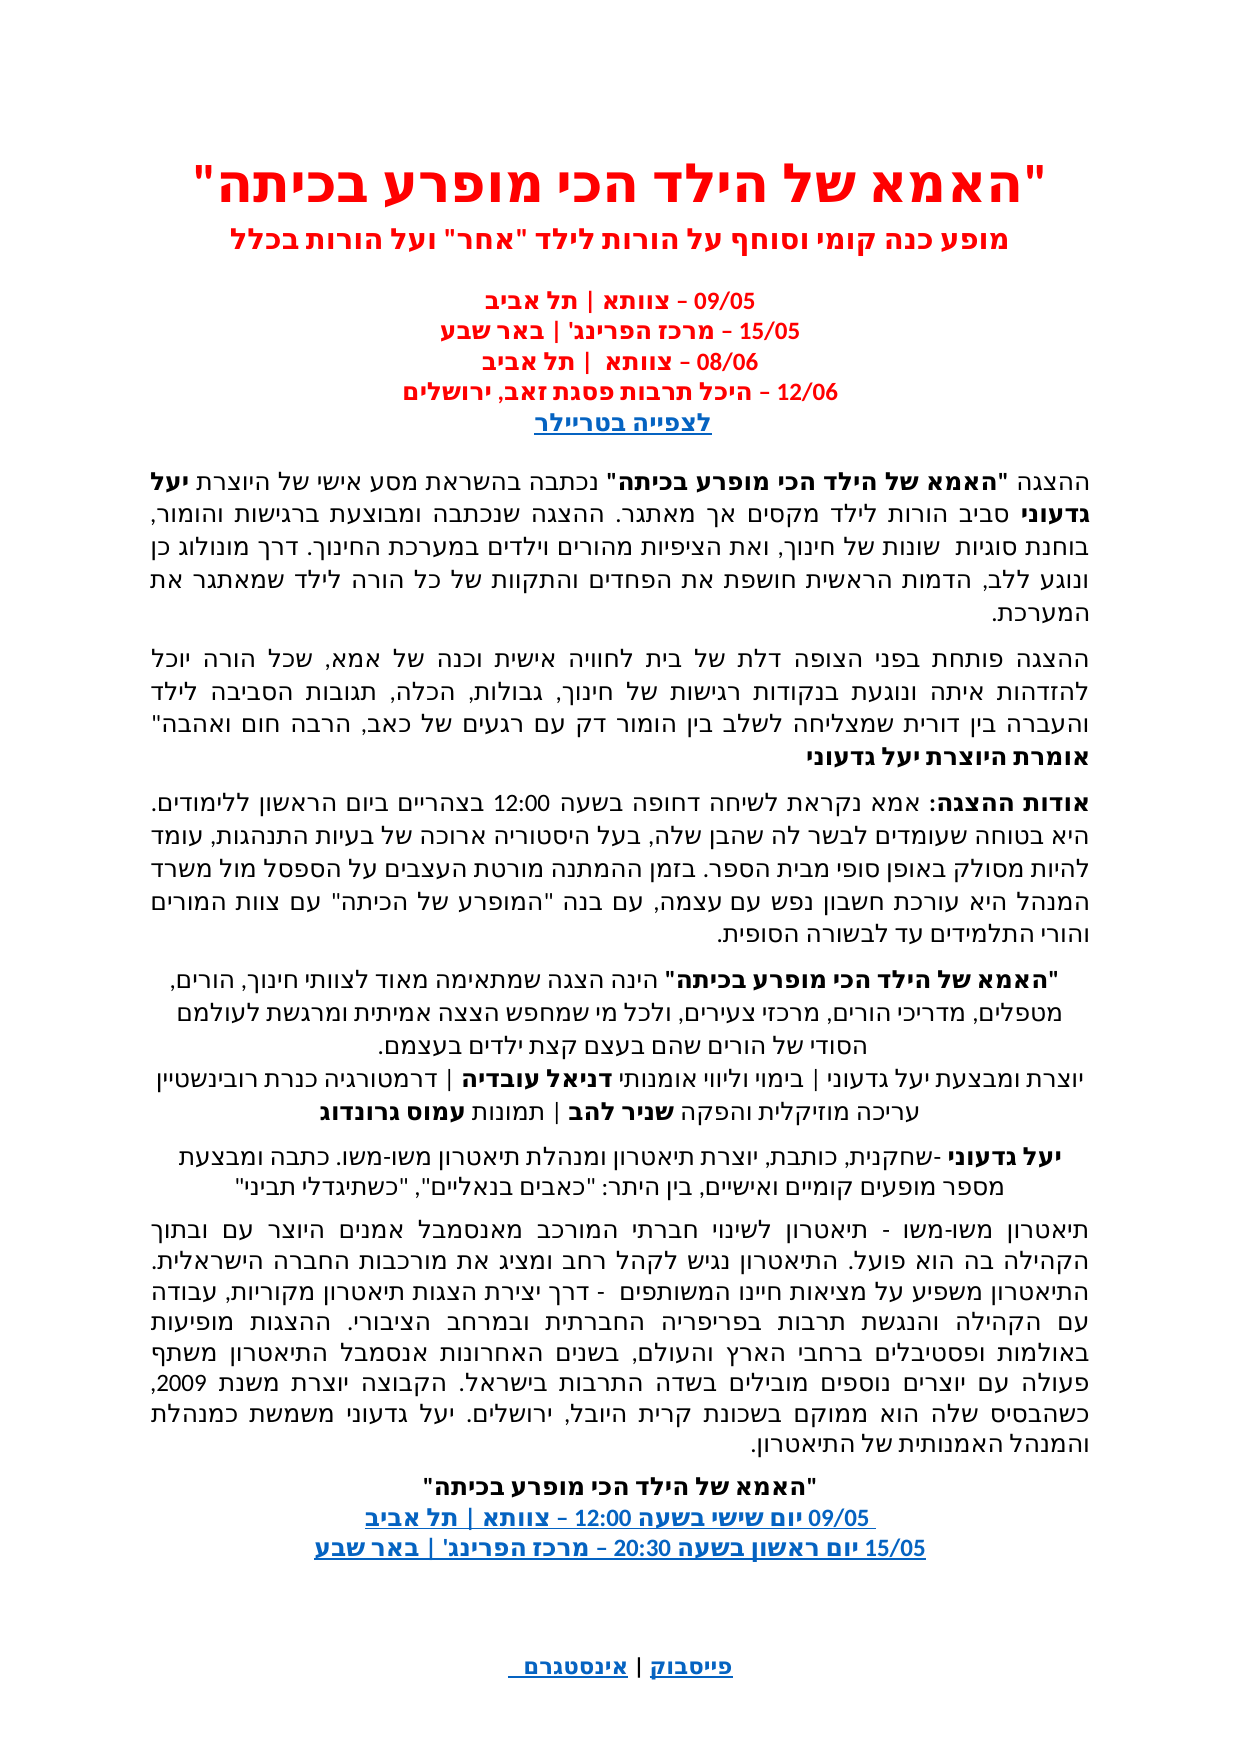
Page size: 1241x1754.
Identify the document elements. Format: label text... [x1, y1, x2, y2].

text יעל גדעוני -שחקנית, כותבת, יוצרת תיאטרון ומנהלת תיאטרון משו-משו. כתבה ומבצעת מספר מופעים קומיים ואישיים, בין היתר: "כאבים בנאליים", "כשתיגדלי תביני" [150, 1141, 1090, 1202]
text אודות ההצגה: אמא נקראת לשיחה דחופה בשעה 12:00 בצהריים ביום הראשון ללימודים. היא בטוחה שעומדים לבשר לה שהבן שלה, בעל היסטוריה ארוכה של בעיות התנהגות, עומד להיות מסולק באופן סופי מבית הספר. בזמן ההמתנה מורטת העצבים על הספסל מול משרד המנהל היא עורכת חשבון נפש עם עצמה, עם בנה "המופרע של הכיתה" עם צוות המורים והורי התלמידים עד לבשורה הסופית. [150, 787, 1090, 949]
text 15/05 – מרכז הפרינג' | באר שבע [150, 316, 1090, 346]
text 12/06 – היכל תרבות פסגת זאב, ירושלים לצפייה בטריילר [150, 377, 1090, 466]
text "האמא של הילד הכי מופרע בכיתה" 09/05 יום שישי בשעה 12:00 – צוותא | תל אביב [150, 1471, 1090, 1532]
text עריכה מוזיקלית והפקה שניר להב | תמונות עמוס גרונדוג [150, 1096, 1090, 1126]
text "האמא של הילד הכי מופרע בכיתה" הינה הצגה שמתאימה מאוד לצוותי חינוך, הורים, מטפלים, מדריכי הורים, מרכזי צעירים, ולכל מי שמחפש הצצה אמיתית ומרגשת לעולמם הסודי של הורים שהם בעצם קצת ילדים בעצמם. יוצרת ומבצעת יעל גדעוני | בימוי וליווי אומנותי דניאל עובדיה | דרמטורגיה כנרת רובינשטיין [150, 964, 1090, 1093]
text "האמא של הילד הכי מופרע בכיתה" [150, 150, 1090, 216]
text ההצגה פותחת בפני הצופה דלת של בית לחוויה אישית וכנה של אמא, שכל הורה יוכל להזדהות איתה ונוגעת בנקודות רגישות של חינוך, גבולות, הכלה, תגובות הסביבה לילד והעברה בין דורית שמצליחה לשלב בין הומור דק עם רגעים של כאב, הרבה חום ואהבה" אומרת היוצרת יעל גדעוני [150, 643, 1090, 772]
text ההצגה "האמא של הילד הכי מופרע בכיתה" נכתבה בהשראת מסע אישי של היוצרת יעל גדעוני סביב הורות לילד מקסים אך מאתגר. ההצגה שנכתבה ומבוצעת ברגישות והומור, בוחנת סוגיות שונות של חינוך, ואת הציפיות מהורים וילדים במערכת החינוך. דרך מונולוג כן ונוגע ללב, הדמות הראשית חושפת את הפחדים והתקוות של כל הורה לילד שמאתגר את המערכת. [150, 466, 1090, 628]
text 09/05 – צוותא | תל אביב [150, 257, 1090, 316]
text תיאטרון משו-משו - תיאטרון לשינוי חברתי המורכב מאנסמבל אמנים היוצר עם ובתוך הקהילה בה הוא פועל. התיאטרון נגיש לקהל רחב ומציג את מורכבות החברה הישראלית. התיאטרון משפיע על מציאות חיינו המשותפים - דרך יצירת הצגות תיאטרון מקוריות, עבודה עם הקהילה והנגשת תרבות בפריפריה החברתית ובמרחב הציבורי. ההצגות מופיעות באולמות ופסטיבלים ברחבי הארץ והעולם, בשנים האחרונות אנסמבל התיאטרון משתף פעולה עם יוצרים נוספים מובילים בשדה התרבות בישראל. הקבוצה יוצרת משנת 2009, כשהבסיס שלה הוא ממוקם בשכונת קרית היובל, ירושלים. יעל גדעוני משמשת כמנהלת והמנהל האמנותית של התיאטרון. [150, 1214, 1090, 1459]
text 08/06 – צוותא | תל אביב [150, 346, 1090, 377]
text מופע כנה קומי וסוחף על הורות לילד "אחר" ועל הורות בכלל [150, 221, 1090, 257]
text 15/05 יום ראשון בשעה 20:30 – מרכז הפרינג' | באר שבע [150, 1532, 1090, 1563]
